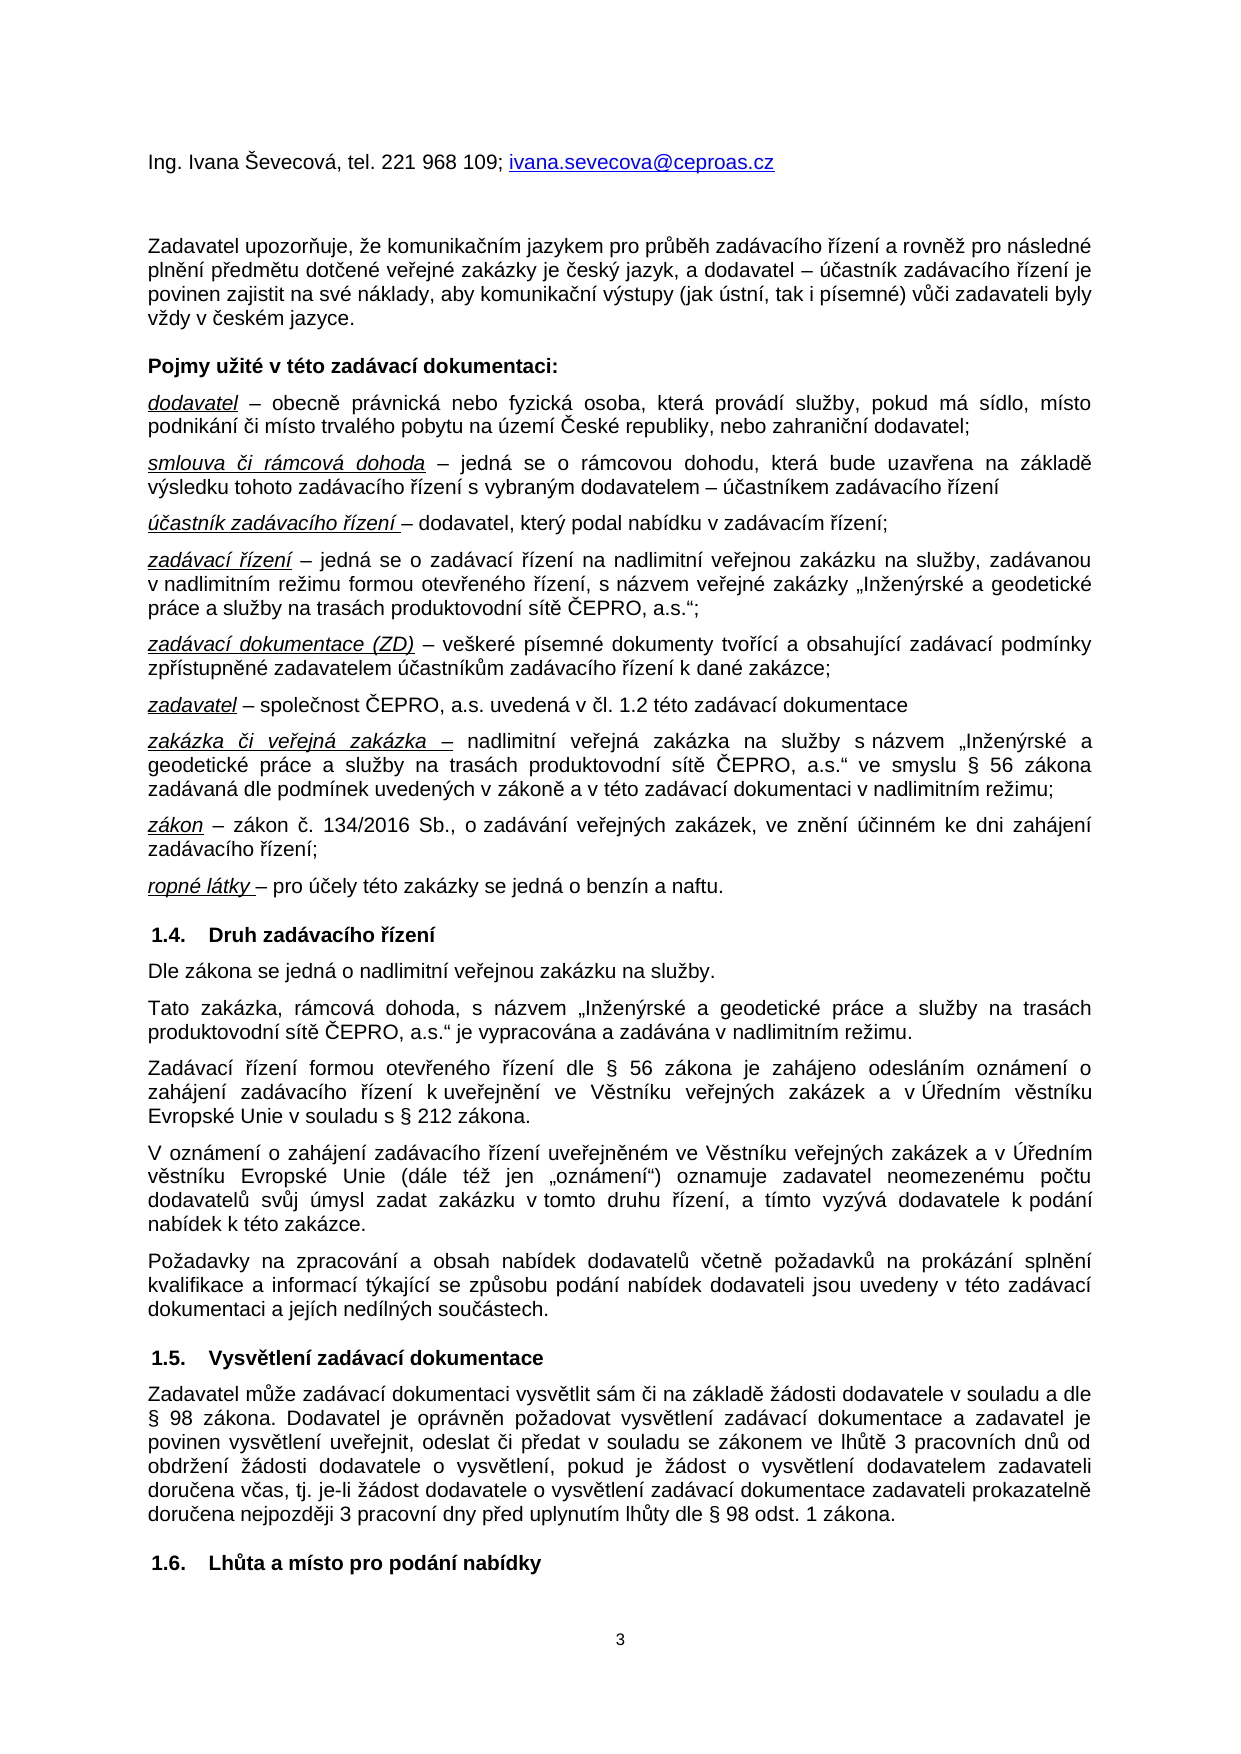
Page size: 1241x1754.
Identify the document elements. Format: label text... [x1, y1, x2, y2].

text smlouva či rámcová dohoda – jedná se o rámcovou dohodu, která bude uzavřena na základě výsledku tohoto zadávacího řízení s vybraným dodavatelem – účastníkem zadávacího řízení [148, 451, 1093, 499]
text účastník zadávacího řízení – dodavatel, který podal nabídku v zadávacím řízení; [148, 511, 1093, 535]
text Dle zákona se jedná o nadlimitní veřejnou zakázku na služby. [148, 959, 1093, 983]
text zakázka či veřejná zakázka – nadlimitní veřejná zakázka na služby s názvem „Inženýrské a geodetické práce a služby na trasách produktovodní sítě ČEPRO, a.s.“ ve smyslu § 56 zákona zadávaná dle podmínek uvedených v zákoně a v této zadávací dokumentaci v nadlimitním režimu; [148, 729, 1093, 801]
text Zadavatel může zadávací dokumentaci vysvětlit sám či na základě žádosti dodavatele v souladu a dle § 98 zákona. Dodavatel je oprávněn požadovat vysvětlení zadávací dokumentace a zadavatel je povinen vysvětlení uveřejnit, odeslat či předat v souladu se zákonem ve lhůtě 3 pracovních dnů od obdržení žádosti dodavatele o vysvětlení, pokud je žádost o vysvětlení dodavatelem zadavateli doručena včas, tj. je-li žádost dodavatele o vysvětlení zadávací dokumentace zadavateli prokazatelně doručena nejpozději 3 pracovní dny před uplynutím lhůty dle § 98 odst. 1 zákona. [148, 1382, 1093, 1526]
subtitle Vysvětlení zadávací dokumentace [151, 1346, 1093, 1369]
text Pojmy užité v této zadávací dokumentaci: [148, 354, 1093, 378]
text Tato zakázka, rámcová dohoda, s názvem „Inženýrské a geodetické práce a služby na trasách produktovodní sítě ČEPRO, a.s.“ je vypracována a zadávána v nadlimitním režimu. [148, 996, 1093, 1043]
text dodavatel – obecně právnická nebo fyzická osoba, která provádí služby, pokud má sídlo, místo podnikání či místo trvalého pobytu na území České republiky, nebo zahraniční dodavatel; [148, 390, 1093, 438]
subtitle Druh zadávacího řízení [151, 923, 1093, 947]
text Požadavky na zpracování a obsah nabídek dodavatelů včetně požadavků na prokázání splnění kvalifikace a informací týkající se způsobu podání nabídek dodavateli jsou uvedeny v této zadávací dokumentaci a jejích nedílných součástech. [148, 1249, 1093, 1321]
text zadavatel – společnost ČEPRO, a.s. uvedená v čl. 1.2 této zadávací dokumentace [148, 692, 1093, 716]
text Zadávací řízení formou otevřeného řízení dle § 56 zákona je zahájeno odesláním oznámení o zahájení zadávacího řízení k uveřejnění ve Věstníku veřejných zakázek a v Úředním věstníku Evropské Unie v souladu s § 212 zákona. [148, 1056, 1093, 1128]
text Ing. Ivana Ševecová, tel. 221 968 109; ivana.sevecova@ceproas.cz [148, 150, 1093, 174]
text zadávací dokumentace (ZD) – veškeré písemné dokumenty tvořící a obsahující zadávací podmínky zpřístupněné zadavatelem účastníkům zadávacího řízení k dané zakázce; [148, 632, 1093, 680]
subtitle Lhůta a místo pro podání nabídky [151, 1551, 1093, 1575]
text Zadavatel upozorňuje, že komunikačním jazykem pro průběh zadávacího řízení a rovněž pro následné plnění předmětu dotčené veřejné zakázky je český jazyk, a dodavatel – účastník zadávacího řízení je povinen zajistit na své náklady, aby komunikační výstupy (jak ústní, tak i písemné) vůči zadavateli byly vždy v českém jazyce. [148, 234, 1093, 330]
text zákon – zákon č. 134/2016 Sb., o zadávání veřejných zakázek, ve znění účinném ke dni zahájení zadávacího řízení; [148, 813, 1093, 861]
text zadávací řízení – jedná se o zadávací řízení na nadlimitní veřejnou zakázku na služby, zadávanou v nadlimitním režimu formou otevřeného řízení, s názvem veřejné zakázky „Inženýrské a geodetické práce a služby na trasách produktovodní sítě ČEPRO, a.s.“; [148, 548, 1093, 619]
text ropné látky – pro účely této zakázky se jedná o benzín a naftu. [148, 874, 1093, 898]
text V oznámení o zahájení zadávacího řízení uveřejněném ve Věstníku veřejných zakázek a v Úředním věstníku Evropské Unie (dále též jen „oznámení“) oznamuje zadavatel neomezenému počtu dodavatelů svůj úmysl zadat zakázku v tomto druhu řízení, a tímto vyzývá dodavatele k podání nabídek k této zakázce. [148, 1140, 1093, 1236]
